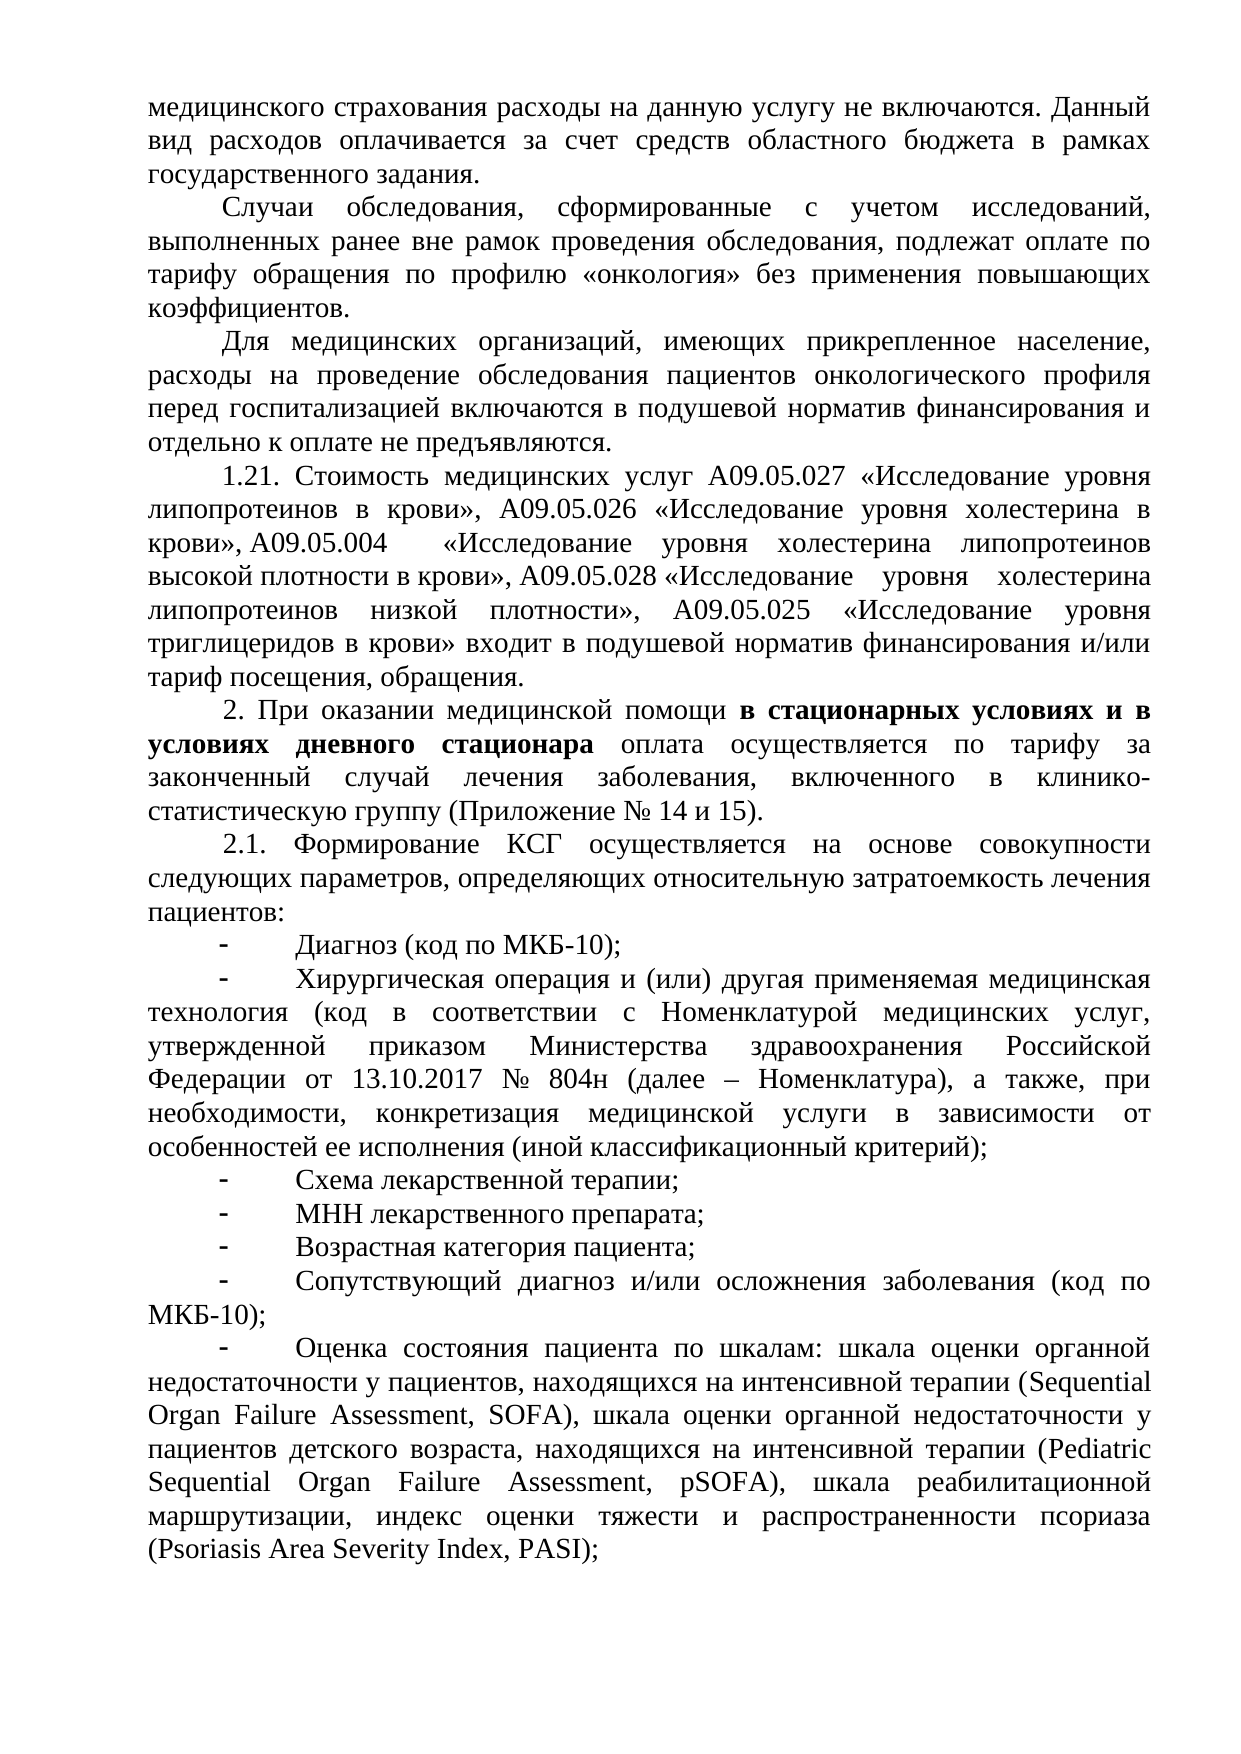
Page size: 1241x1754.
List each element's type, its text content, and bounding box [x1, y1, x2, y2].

list Сопутствующий диагноз и/или осложнения заболевания (код по МКБ-10); [148, 1263, 1152, 1330]
list Диагноз (код по МКБ-10); [148, 927, 1152, 961]
list Возрастная категория пациента; [148, 1229, 1152, 1263]
list Хирургическая операция и (или) другая применяемая медицинская технология (код в соответствии с Номенклатурой медицинских услуг, утвержденной приказом Министерства здравоохранения Российской Федерации от 13.10.2017 № 804н (далее – Номенклатура), а также, при необходимости, конкретизация медицинской услуги в зависимости от особенностей ее исполнения (иной классификационный критерий); [148, 961, 1152, 1162]
list Схема лекарственной терапии; [148, 1162, 1152, 1196]
list Оценка состояния пациента по шкалам: шкала оценки органной недостаточности у пациентов, находящихся на интенсивной терапии (Sequential Organ Failure Assessment, SOFA), шкала оценки органной недостаточности у пациентов детского возраста, находящихся на интенсивной терапии (Pediatric Sequential Organ Failure Assessment, pSOFA), шкала реабилитационной маршрутизации, индекс оценки тяжести и распространенности псориаза (Psoriasis Area Severity Index, PASI); [148, 1330, 1152, 1565]
text 2.1. Формирование КСГ осуществляется на основе совокупности следующих параметров, определяющих относительную затратоемкость лечения пациентов: [148, 827, 1152, 927]
text 1.21. Стоимость медицинских услуг A09.05.027 «Исследование уровня липопротеинов в крови», A09.05.026 «Исследование уровня холестерина в крови», A09.05.004 «Исследование уровня холестерина липопротеинов высокой плотности в крови», A09.05.028 «Исследование уровня холестерина липопротеинов низкой плотности», A09.05.025 «Исследование уровня триглицеридов в крови» входит в подушевой норматив финансирования и/или тариф посещения, обращения. [148, 458, 1152, 692]
text Для медицинских организаций, имеющих прикрепленное население, расходы на проведение обследования пациентов онкологического профиля перед госпитализацией включаются в подушевой норматив финансирования и отдельно к оплате не предъявляются. [148, 323, 1152, 458]
list МНН лекарственного препарата; [148, 1196, 1152, 1229]
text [148, 89, 1152, 189]
text Случаи обследования, сформированные с учетом исследований, выполненных ранее вне рамок проведения обследования, подлежат оплате по тарифу обращения по профилю «онкология» без применения повышающих коэффициентов. [148, 189, 1152, 323]
text 2. При оказании медицинской помощи в стационарных условиях и в условиях дневного стационара оплата осуществляется по тарифу за законченный случай лечения заболевания, включенного в клинико-статистическую группу (Приложение № 14 и 15). [148, 692, 1152, 827]
